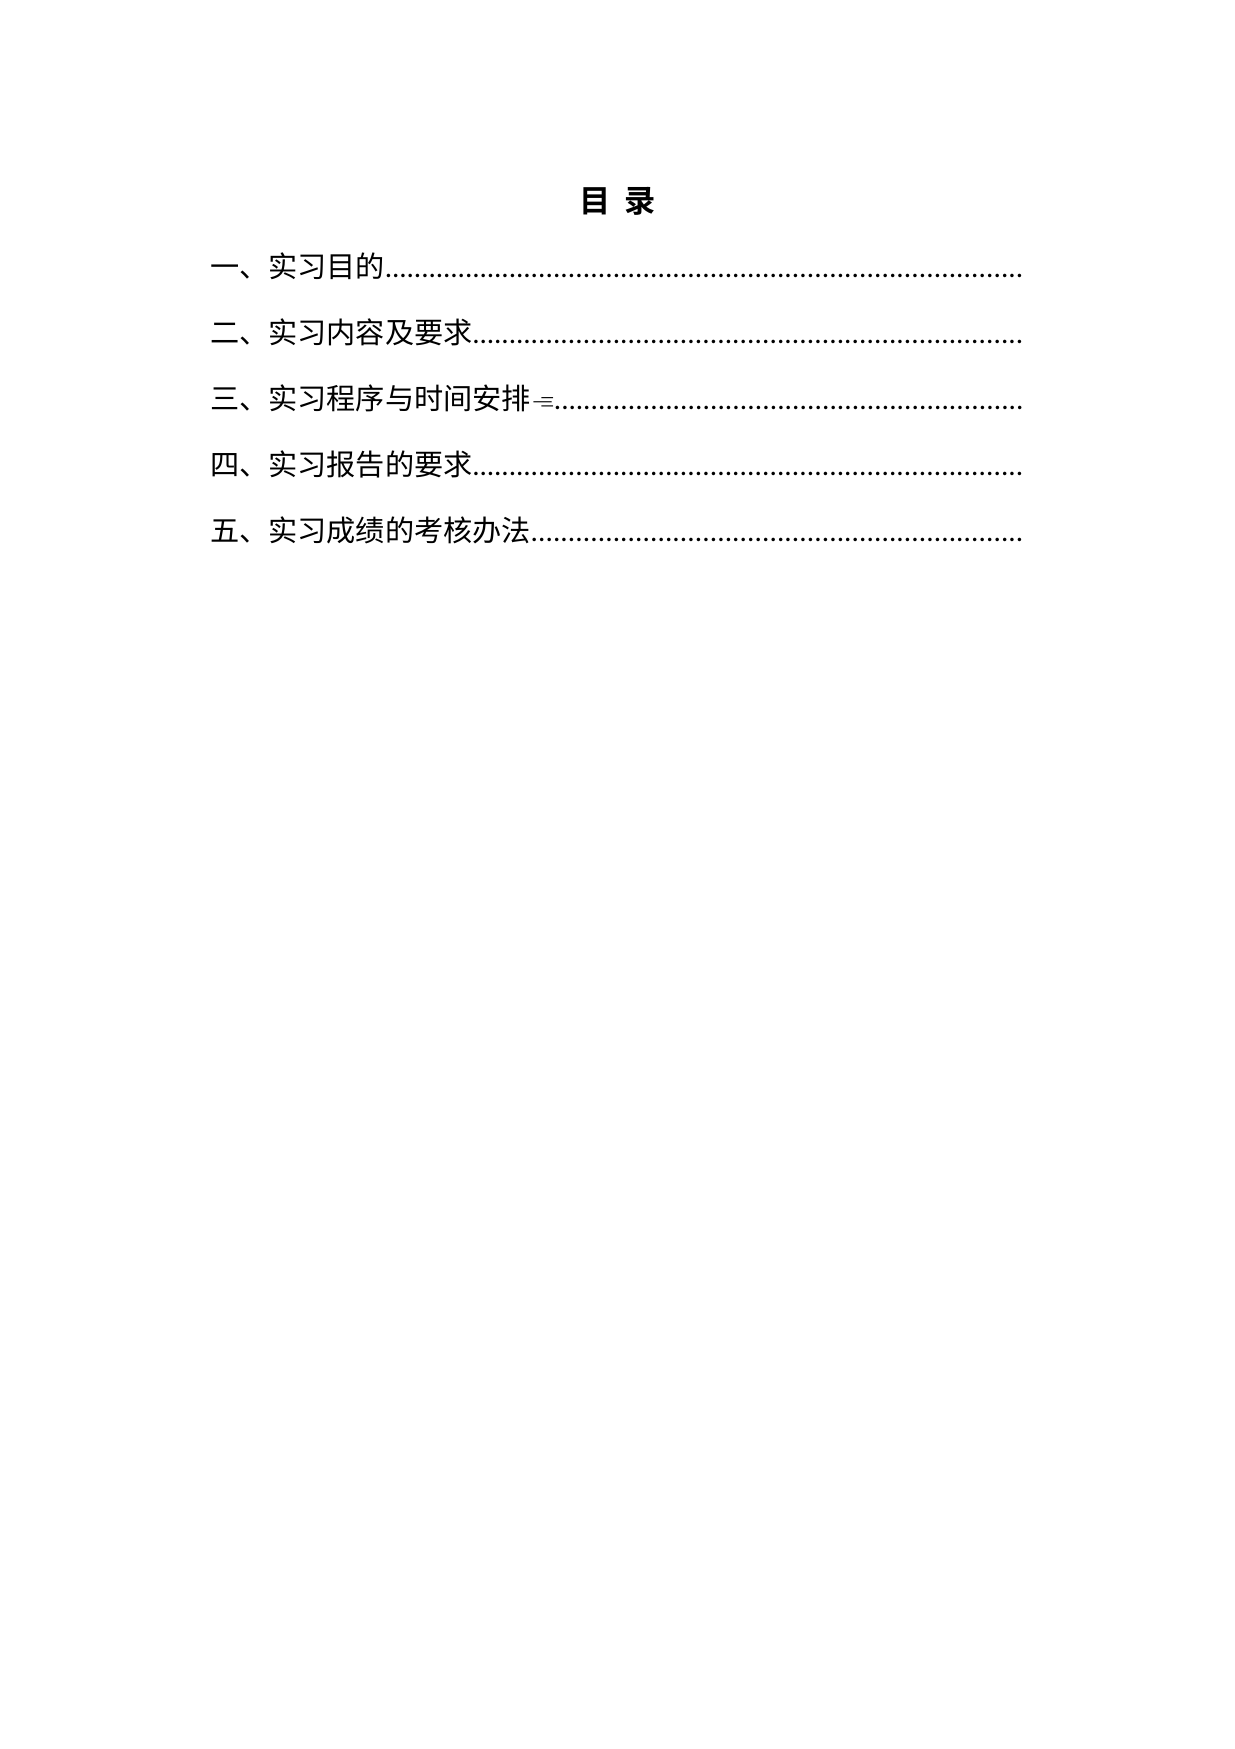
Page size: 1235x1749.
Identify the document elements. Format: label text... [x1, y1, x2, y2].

text 三、实习程序与时间安排 [210, 364, 1046, 429]
text 四、实习报告的要求 [210, 429, 1046, 495]
text 一、实习目的 [210, 232, 1046, 298]
text 五、实习成绩的考核办法 [210, 495, 1046, 561]
text 二、实习内容及要求 [210, 298, 1046, 364]
text 目 录 [188, 166, 1046, 232]
